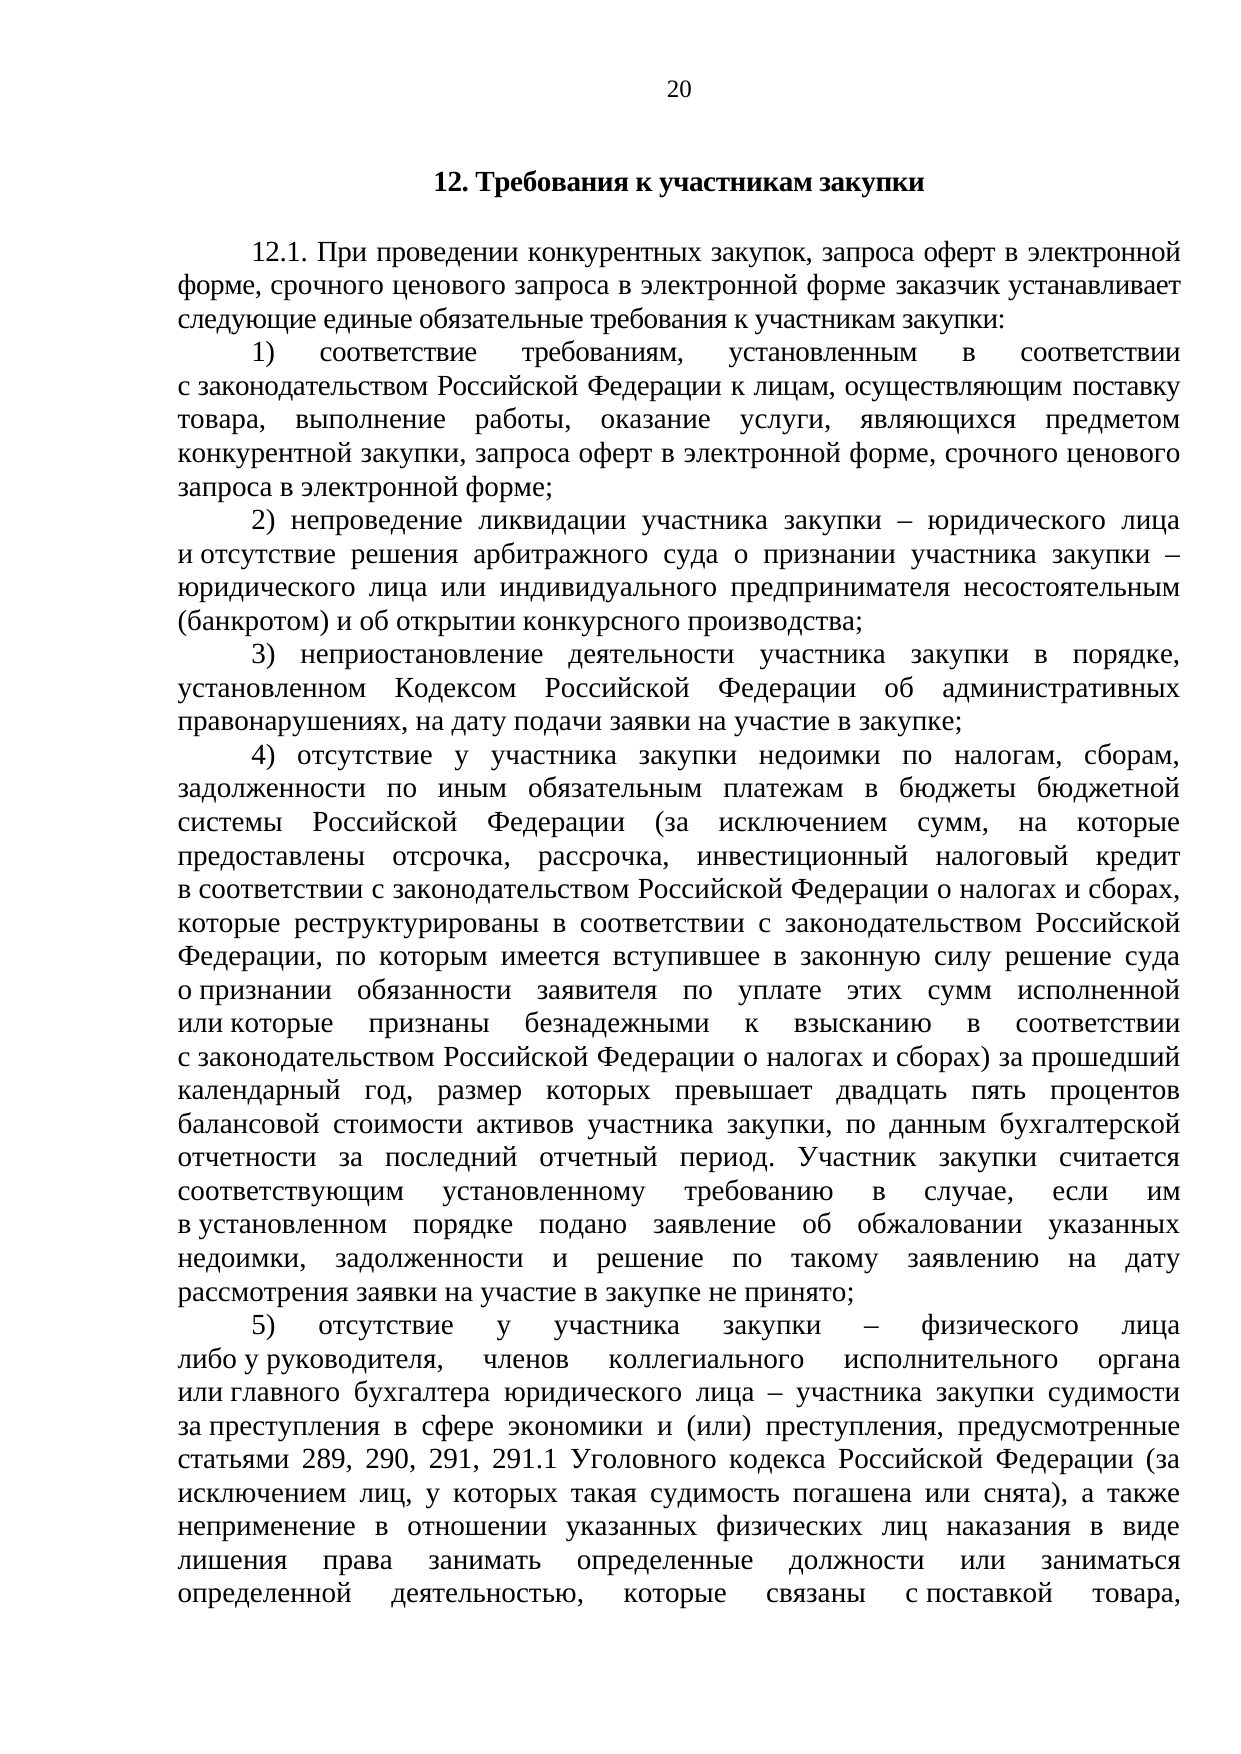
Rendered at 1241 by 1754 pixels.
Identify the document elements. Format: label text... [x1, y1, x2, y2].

text 4) отсутствие у участника закупки недоимки по налогам, сборам, задолженности по иным обязательным платежам в бюджеты бюджетной системы Российской Федерации (за исключением сумм, на которые предоставлены отсрочка, рассрочка, инвестиционный налоговый кредит в соответствии с законодательством Российской Федерации о налогах и сборах, которые реструктурированы в соответствии с законодательством Российской Федерации, по которым имеется вступившее в законную силу решение суда о признании обязанности заявителя по уплате этих сумм исполненной или которые признаны безнадежными к взысканию в соответствии с законодательством Российской Федерации о налогах и сборах) за прошедший календарный год, размер которых превышает двадцать пять процентов балансовой стоимости активов участника закупки, по данным бухгалтерской отчетности за последний отчетный период. Участник закупки считается соответствующим установленному требованию в случае, если им в установленном порядке подано заявление об обжаловании указанных недоимки, задолженности и решение по такому заявлению на дату рассмотрения заявки на участие в закупке не принято; [177, 737, 1181, 1307]
text 1) соответствие требованиям, установленным в соответствии с законодательством Российской Федерации к лицам, осуществляющим поставку товара, выполнение работы, оказание услуги, являющихся предметом конкурентной закупки, запроса оферт в электронной форме, срочного ценового запроса в электронной форме; [177, 334, 1181, 502]
text 3) неприостановление деятельности участника закупки в порядке, установленном Кодексом Российской Федерации об административных правонарушениях, на дату подачи заявки на участие в закупке; [177, 636, 1181, 737]
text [177, 1307, 1181, 1609]
subtitle 12. Требования к участникам закупки [177, 164, 1181, 198]
text 2) непроведение ликвидации участника закупки – юридического лица и отсутствие решения арбитражного суда о признании участника закупки – юридического лица или индивидуального предпринимателя несостоятельным (банкротом) и об открытии конкурсного производства; [177, 502, 1181, 636]
text 12.1. При проведении конкурентных закупок, запроса оферт в электронной форме, срочного ценового запроса в электронной форме заказчик устанавливает следующие единые обязательные требования к участникам закупки: [177, 234, 1181, 334]
